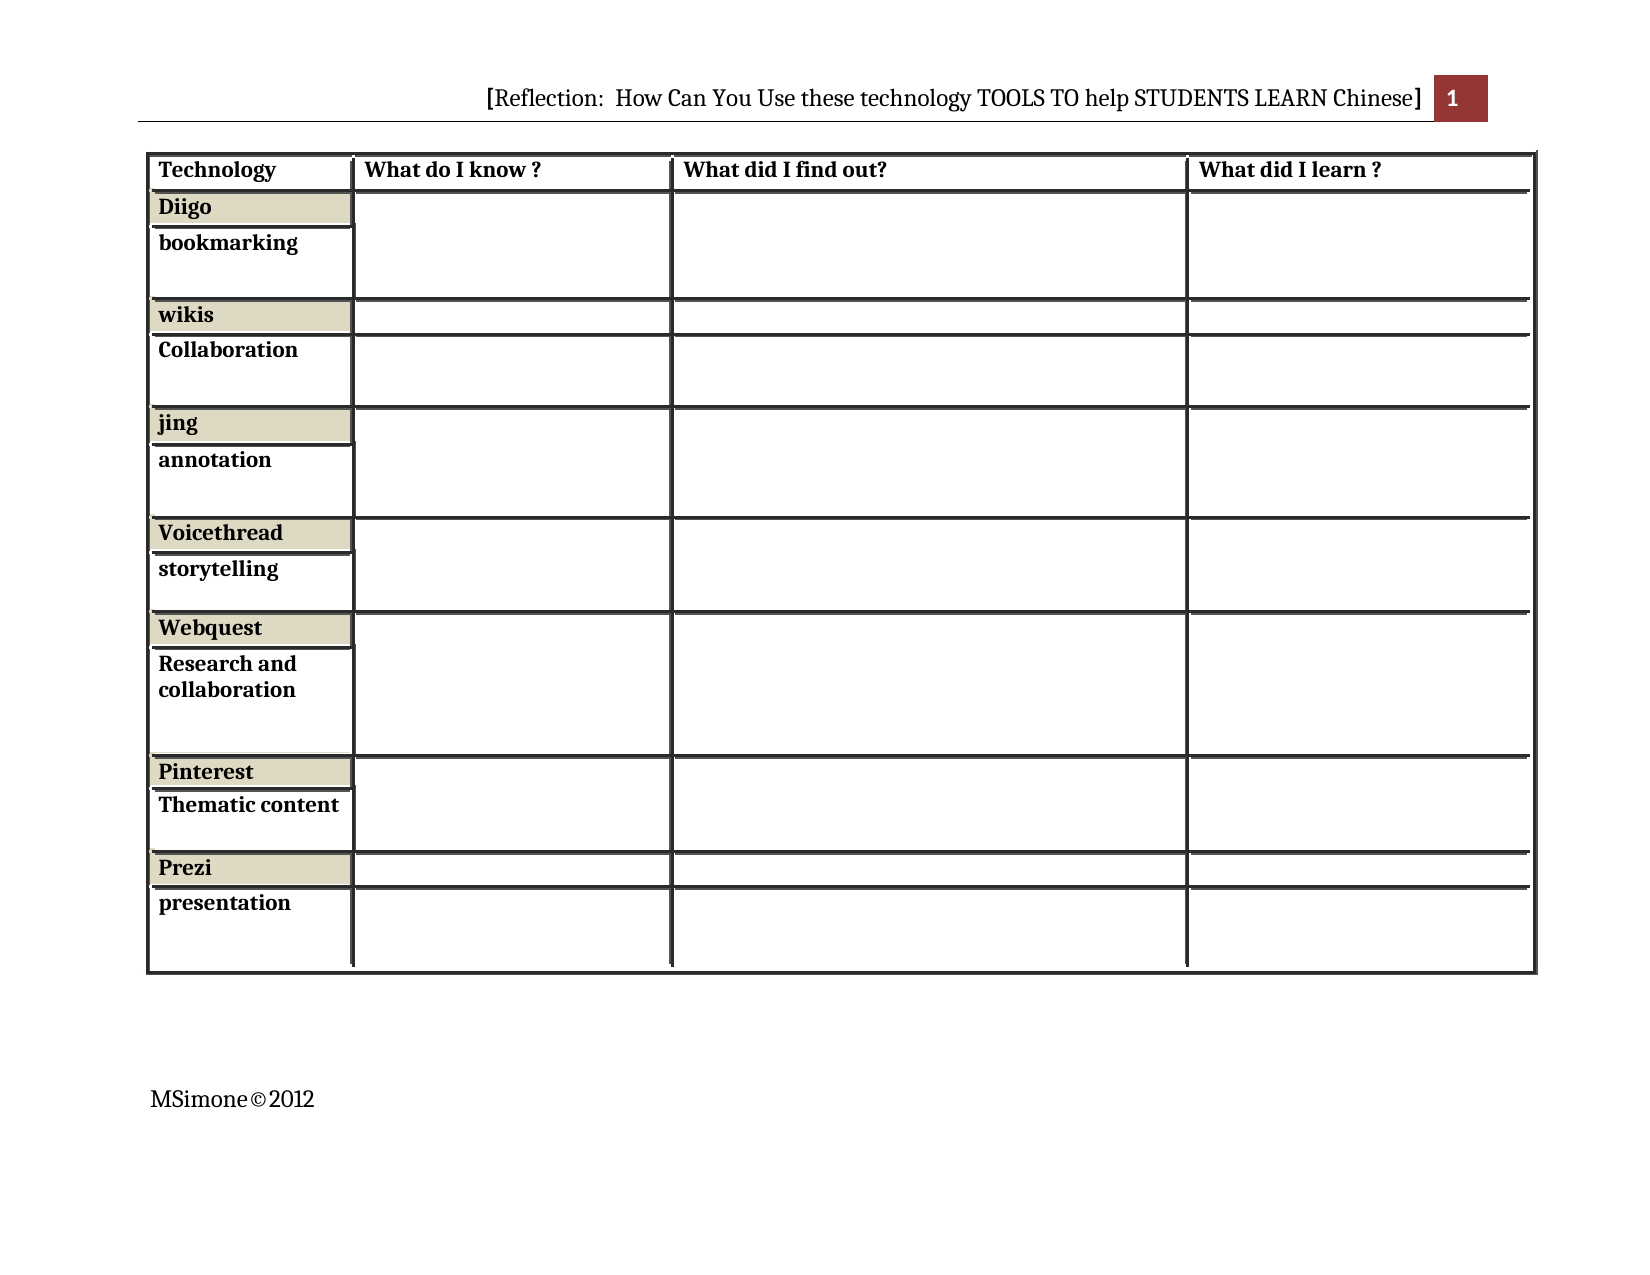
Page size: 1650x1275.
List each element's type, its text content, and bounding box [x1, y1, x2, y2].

table_cell [675, 855, 1185, 884]
table_cell Webquest [149, 609, 350, 644]
table_header What did I find out? [672, 155, 1188, 188]
table_cell Collaboration [149, 331, 350, 403]
table_cell [675, 337, 1185, 403]
table_cell [356, 615, 669, 752]
table_cell Prezi [149, 848, 350, 884]
table_cell Voicethread [149, 514, 350, 549]
table_cell [675, 520, 1185, 609]
table_cell Pinterest [149, 752, 350, 785]
table_cell [356, 194, 669, 296]
table_cell [353, 890, 672, 969]
table_cell [356, 759, 669, 848]
table_cell [1191, 296, 1533, 331]
table_cell [356, 520, 669, 609]
table_cell presentation [149, 884, 353, 969]
table_cell [1191, 514, 1533, 609]
table_cell [1191, 609, 1533, 752]
table_cell [1191, 188, 1533, 296]
table_header What do I know ? [353, 155, 672, 188]
table_cell Research and collaboration [149, 644, 350, 752]
table_cell wikis [149, 296, 350, 331]
table_cell [675, 410, 1185, 514]
table_cell [1191, 752, 1533, 848]
table_cell [1191, 404, 1533, 514]
table_cell [675, 302, 1185, 331]
table_header Technology [150, 155, 353, 188]
table_cell [1188, 884, 1533, 969]
table_cell [1191, 331, 1533, 403]
table_header What did I learn ? [1188, 155, 1532, 188]
table_cell Thematic content [149, 785, 350, 848]
table_cell storytelling [149, 549, 350, 609]
table_cell [356, 855, 669, 884]
table_cell jing [149, 404, 350, 441]
table_cell [356, 302, 669, 331]
table_cell [675, 759, 1185, 848]
table_cell [672, 890, 1188, 969]
table_cell [356, 337, 669, 403]
table_cell [675, 615, 1185, 752]
table_cell annotation [149, 441, 350, 514]
table_cell [675, 194, 1185, 296]
table_cell [356, 410, 669, 514]
table_cell [1191, 848, 1533, 884]
table_cell Diigo [149, 188, 350, 223]
table_cell bookmarking [149, 223, 350, 296]
